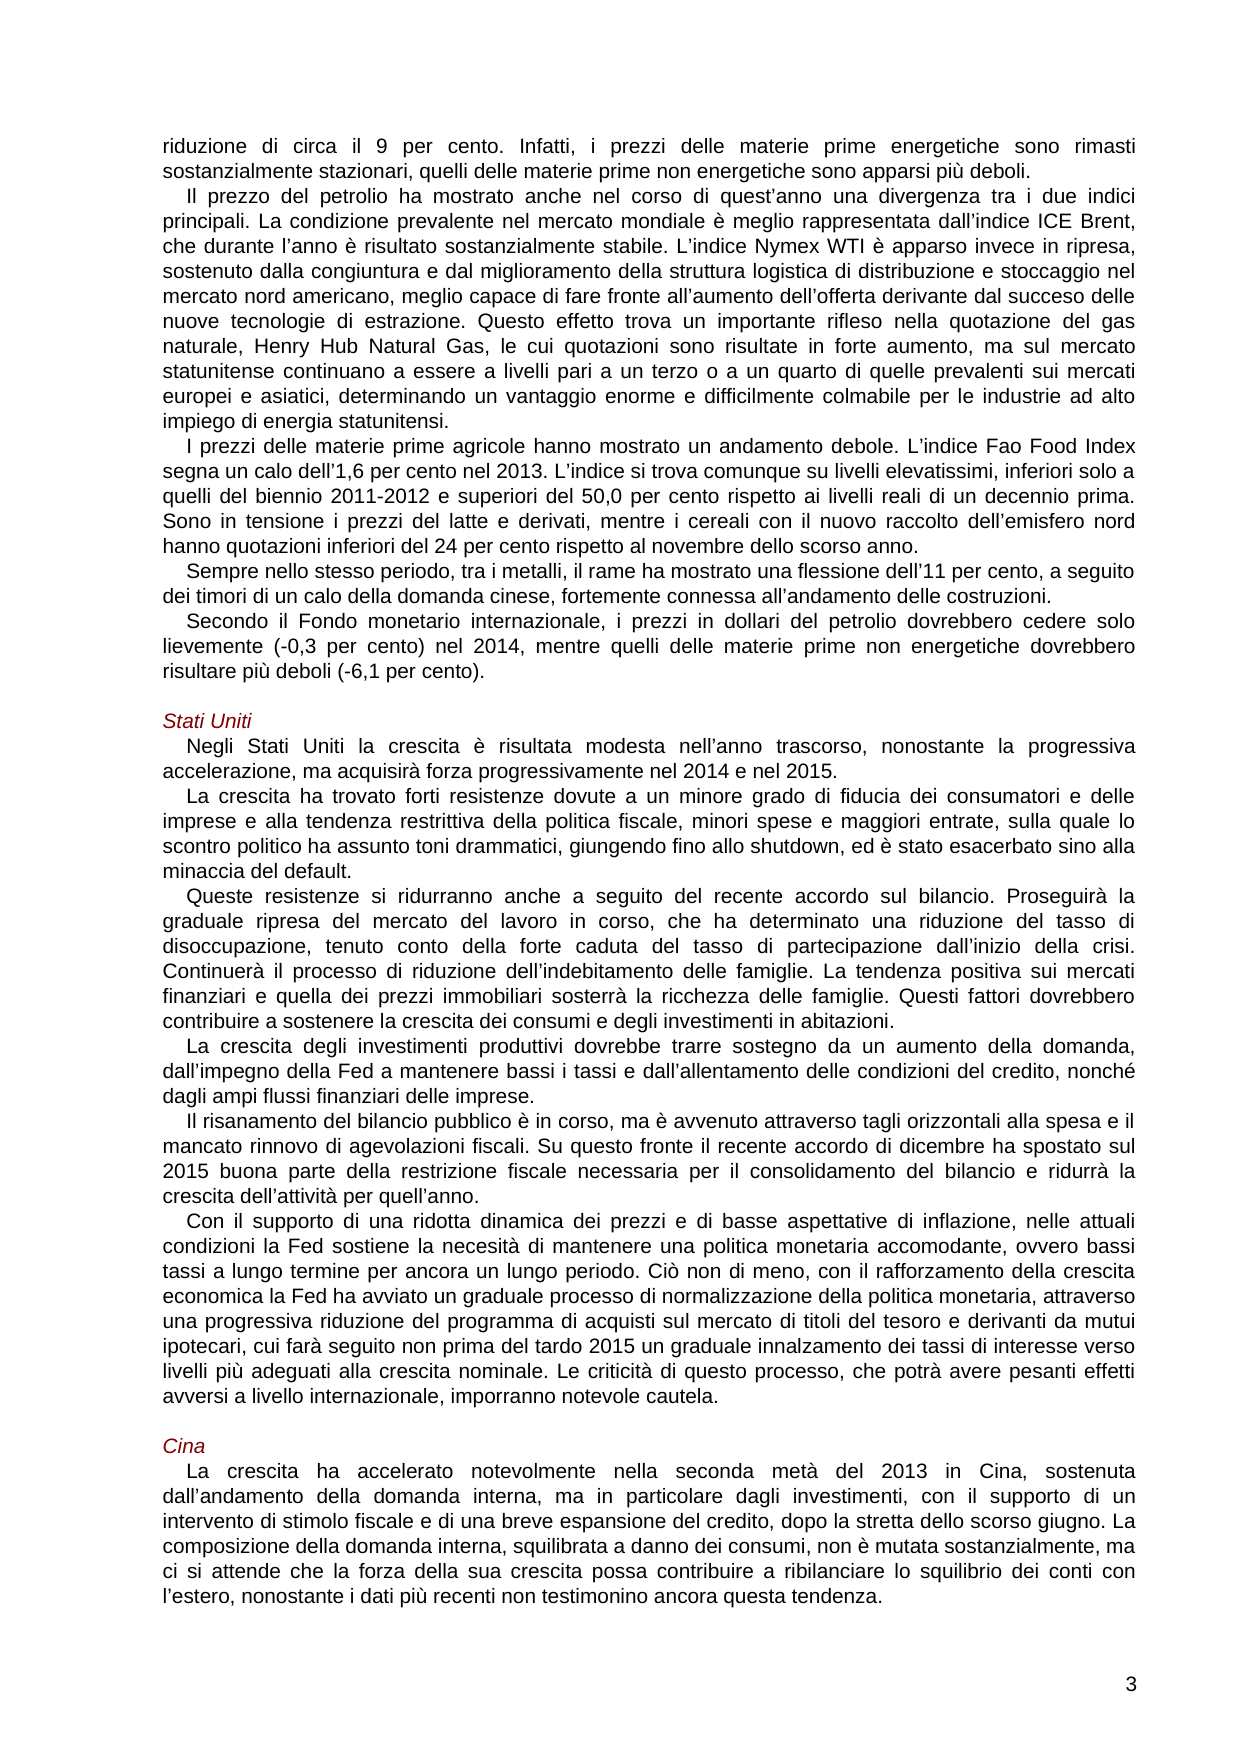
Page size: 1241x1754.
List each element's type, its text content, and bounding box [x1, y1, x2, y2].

text Il prezzo del petrolio ha mostrato anche nel corso di quest’anno una divergenza tra i due indici principali. La condizione prevalente nel mercato mondiale è meglio rappresentata dall’indice ICE Brent, che durante l’anno è risultato sostanzialmente stabile. L’indice Nymex WTI è apparso invece in ripresa, sostenuto dalla congiuntura e dal miglioramento della struttura logistica di distribuzione e stoccaggio nel mercato nord americano, meglio capace di fare fronte all’aumento dell’offerta derivante dal succeso delle nuove tecnologie di estrazione. Questo effetto trova un importante rifleso nella quotazione del gas naturale, Henry Hub Natural Gas, le cui quotazioni sono risultate in forte aumento, ma sul mercato statunitense continuano a essere a livelli pari a un terzo o a un quarto di quelle prevalenti sui mercati europei e asiatici, determinando un vantaggio enorme e difficilmente colmabile per le industrie ad alto impiego di energia statunitensi. [162, 183, 1137, 433]
text Queste resistenze si ridurranno anche a seguito del recente accordo sul bilancio. Proseguirà la graduale ripresa del mercato del lavoro in corso, che ha determinato una riduzione del tasso di disoccupazione, tenuto conto della forte caduta del tasso di partecipazione dall’inizio della crisi. Continuerà il processo di riduzione dell’indebitamento delle famiglie. La tendenza positiva sui mercati finanziari e quella dei prezzi immobiliari sosterrà la ricchezza delle famiglie. Questi fattori dovrebbero contribuire a sostenere la crescita dei consumi e degli investimenti in abitazioni. [162, 883, 1137, 1033]
text Secondo il Fondo monetario internazionale, i prezzi in dollari del petrolio dovrebbero cedere solo lievemente (-0,3 per cento) nel 2014, mentre quelli delle materie prime non energetiche dovrebbero risultare più deboli (-6,1 per cento). [162, 608, 1137, 683]
subtitle Cina [162, 1433, 1137, 1458]
text Sempre nello stesso periodo, tra i metalli, il rame ha mostrato una flessione dell’11 per cento, a seguito dei timori di un calo della domanda cinese, fortemente connessa all’andamento delle costruzioni. [162, 558, 1137, 608]
text Negli Stati Uniti la crescita è risultata modesta nell’anno trascorso, nonostante la progressiva accelerazione, ma acquisirà forza progressivamente nel 2014 e nel 2015. [162, 733, 1137, 783]
text Con il supporto di una ridotta dinamica dei prezzi e di basse aspettative di inflazione, nelle attuali condizioni la Fed sostiene la necesità di mantenere una politica monetaria accomodante, ovvero bassi tassi a lungo termine per ancora un lungo periodo. Ciò non di meno, con il rafforzamento della crescita economica la Fed ha avviato un graduale processo di normalizzazione della politica monetaria, attraverso una progressiva riduzione del programma di acquisti sul mercato di titoli del tesoro e derivanti da mutui ipotecari, cui farà seguito non prima del tardo 2015 un graduale innalzamento dei tassi di interesse verso livelli più adeguati alla crescita nominale. Le criticità di questo processo, che potrà avere pesanti effetti avversi a livello internazionale, imporranno notevole cautela. [162, 1208, 1137, 1408]
text La crescita ha accelerato notevolmente nella seconda metà del 2013 in Cina, sostenuta dall’andamento della domanda interna, ma in particolare dagli investimenti, con il supporto di un intervento di stimolo fiscale e di una breve espansione del credito, dopo la stretta dello scorso giugno. La composizione della domanda interna, squilibrata a danno dei consumi, non è mutata sostanzialmente, ma ci si attende che la forza della sua crescita possa contribuire a ribilanciare lo squilibrio dei conti con l’estero, nonostante i dati più recenti non testimonino ancora questa tendenza. [162, 1458, 1137, 1608]
text La crescita ha trovato forti resistenze dovute a un minore grado di fiducia dei consumatori e delle imprese e alla tendenza restrittiva della politica fiscale, minori spese e maggiori entrate, sulla quale lo scontro politico ha assunto toni drammatici, giungendo fino allo shutdown, ed è stato esacerbato sino alla minaccia del default. [162, 783, 1137, 883]
subtitle Stati Uniti [162, 708, 1137, 733]
text Il risanamento del bilancio pubblico è in corso, ma è avvenuto attraverso tagli orizzontali alla spesa e il mancato rinnovo di agevolazioni fiscali. Su questo fronte il recente accordo di dicembre ha spostato sul 2015 buona parte della restrizione fiscale necessaria per il consolidamento del bilancio e ridurrà la crescita dell’attività per quell’anno. [162, 1108, 1137, 1208]
text I prezzi delle materie prime agricole hanno mostrato un andamento debole. L’indice Fao Food Index segna un calo dell’1,6 per cento nel 2013. L’indice si trova comunque su livelli elevatissimi, inferiori solo a quelli del biennio 2011-2012 e superiori del 50,0 per cento rispetto ai livelli reali di un decennio prima. Sono in tensione i prezzi del latte e derivati, mentre i cereali con il nuovo raccolto dell’emisfero nord hanno quotazioni inferiori del 24 per cento rispetto al novembre dello scorso anno. [162, 433, 1137, 558]
text La crescita degli investimenti produttivi dovrebbe trarre sostegno da un aumento della domanda, dall’impegno della Fed a mantenere bassi i tassi e dall’allentamento delle condizioni del credito, nonché dagli ampi flussi finanziari delle imprese. [162, 1033, 1137, 1108]
